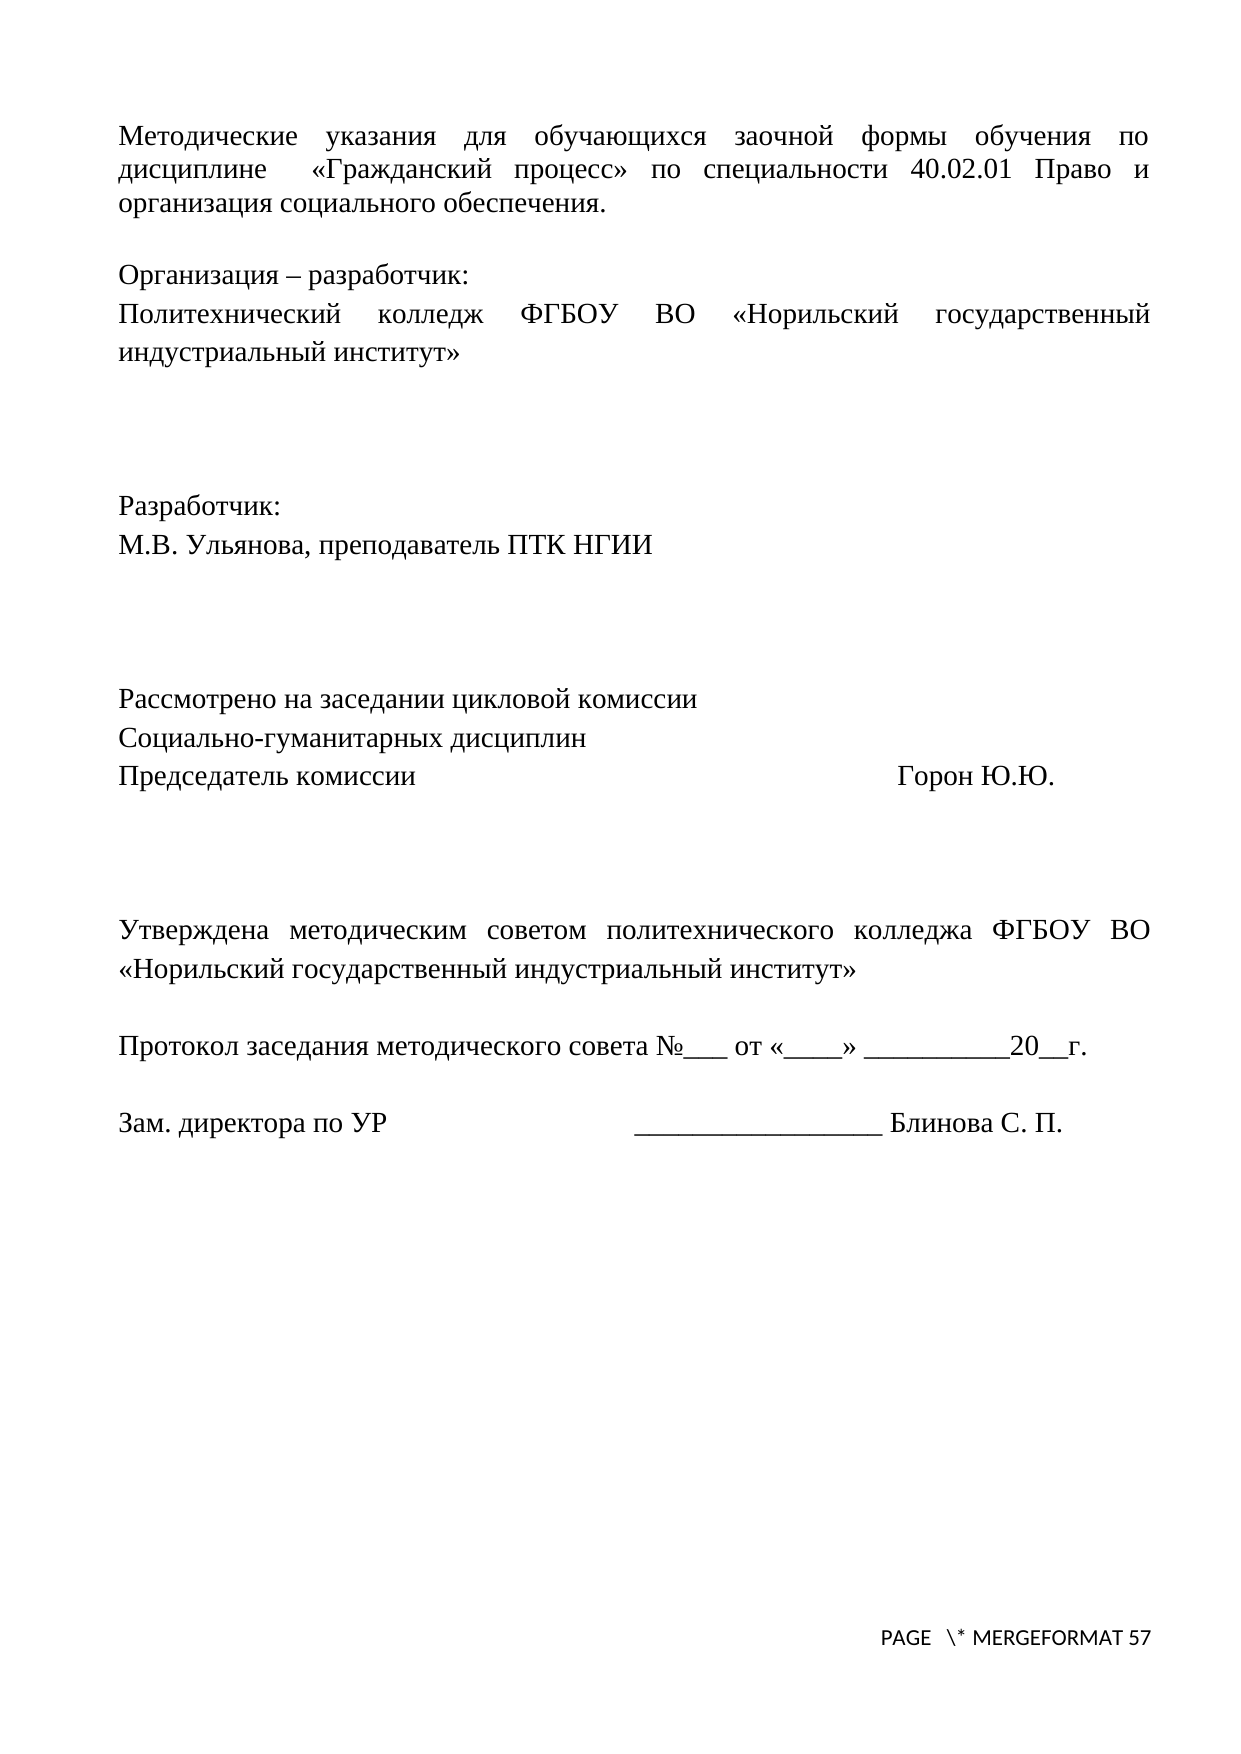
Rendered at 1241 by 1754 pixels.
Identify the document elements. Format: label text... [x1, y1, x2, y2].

text М.В. Ульянова, преподаватель ПТК НГИИ [118, 527, 1152, 561]
text Политехнический колледж ФГБОУ ВО «Норильский государственный индустриальный институт» [118, 296, 1152, 368]
text Методические указания для обучающихся заочной формы обучения по дисциплине «Гражданский процесс» по специальности 40.02.01 Право и организация социального обеспечения. [118, 118, 1149, 219]
text Рассмотрено на заседании цикловой комиссии [118, 681, 1152, 715]
text Организация – разработчик: [118, 257, 1152, 291]
text Утверждена методическим советом политехнического колледжа ФГБОУ ВО «Норильский государственный индустриальный институт» [118, 912, 1152, 984]
text Председатель комиссии Горон Ю.Ю. [118, 758, 1152, 792]
text Социально-гуманитарных дисциплин [118, 720, 1152, 753]
text Протокол заседания методического совета №___ от «____» __________20__г. [118, 1028, 1152, 1062]
text Зам. директора по УР _________________ Блинова С. П. [118, 1105, 1152, 1139]
text Разработчик: [118, 488, 1152, 522]
